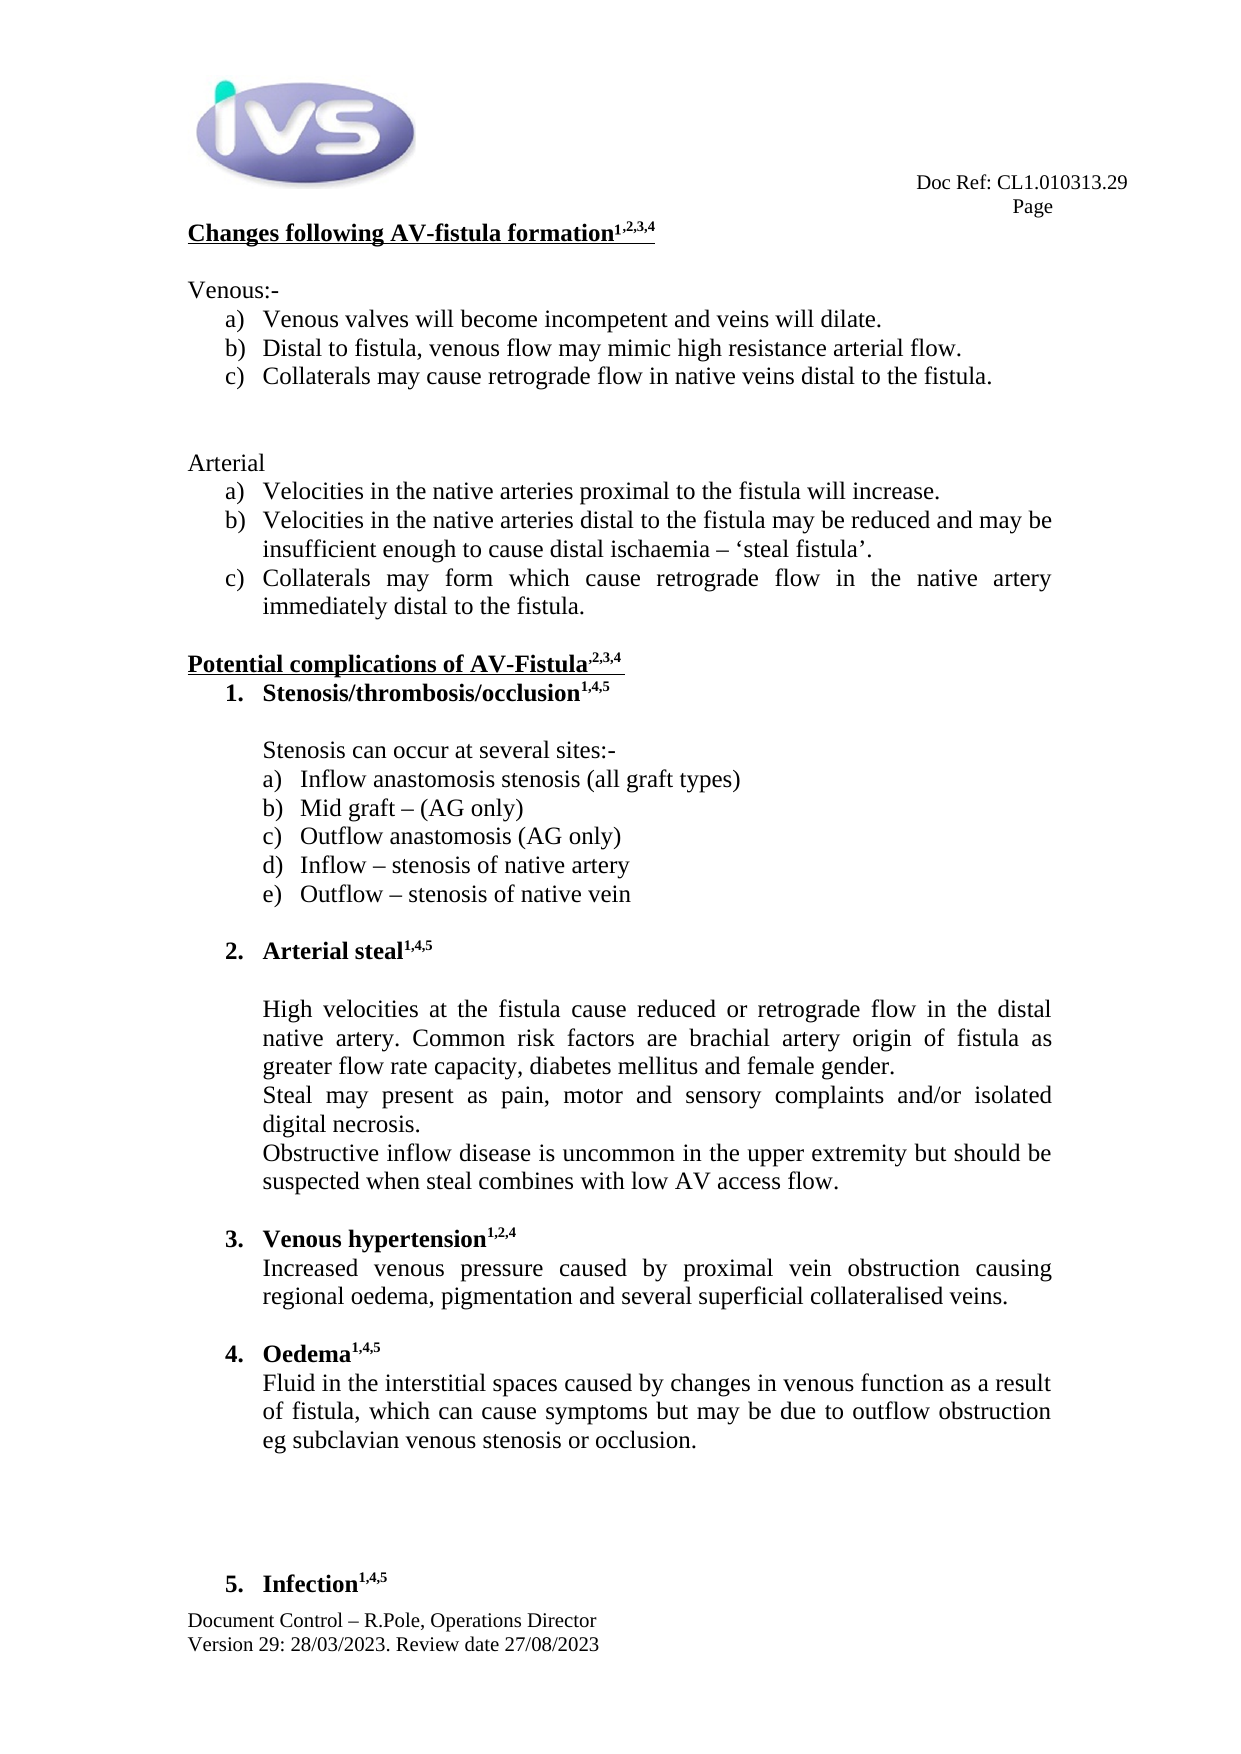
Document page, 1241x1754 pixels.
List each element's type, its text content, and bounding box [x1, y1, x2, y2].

list Inflow anastomosis stenosis (all graft types) [262, 764, 1053, 793]
list Distal to fistula, venous flow may mimic high resistance arterial flow. [225, 333, 1053, 361]
list Mid graft – (AG only) [262, 793, 1053, 821]
text Changes following AV-fistula formation¹,2,3,4 [187, 218, 1053, 246]
list Collaterals may cause retrograde flow in native veins distal to the fistula. [225, 361, 1053, 390]
text Potential complications of AV-Fistula,2,3,4 [187, 649, 1053, 678]
text Stenosis can occur at several sites:- [262, 735, 1053, 764]
list Oedema1,4,5 [225, 1339, 1053, 1368]
list Arterial steal1,4,5 [225, 936, 1053, 965]
list Venous valves will become incompetent and veins will dilate. [225, 304, 1053, 333]
list Velocities in the native arteries proximal to the fistula will increase. [225, 476, 1053, 505]
text Steal may present as pain, motor and sensory complaints and/or isolated digital necrosis. [262, 1080, 1053, 1138]
list Stenosis/thrombosis/occlusion1,4,5 [225, 678, 1053, 706]
list Outflow anastomosis (AG only) [262, 821, 1053, 850]
list Venous hypertension1,2,4 [225, 1224, 1053, 1253]
list Velocities in the native arteries distal to the fistula may be reduced and may be insufficient enough to cause distal ischaemia – ‘steal fistula’. [225, 505, 1053, 563]
list Outflow – stenosis of native vein [262, 879, 1053, 908]
list Collaterals may form which cause retrograde flow in the native artery immediately distal to the fistula. [225, 563, 1053, 620]
text Increased venous pressure caused by proximal vein obstruction causing regional oedema, pigmentation and several superficial collateralised veins. [262, 1253, 1053, 1310]
list Inflow – stenosis of native artery [262, 850, 1053, 879]
list Infection1,4,5 [225, 1569, 1053, 1598]
text Obstructive inflow disease is uncommon in the upper extremity but should be suspected when steal combines with low AV access flow. [262, 1138, 1053, 1195]
text Arterial [187, 448, 1053, 476]
text Venous:- [187, 275, 1053, 304]
text Fluid in the interstitial spaces caused by changes in venous function as a result of fistula, which can cause symptoms but may be due to outflow obstruction eg subclavian venous stenosis or occlusion. [262, 1368, 1053, 1454]
text High velocities at the fistula cause reduced or retrograde flow in the distal native artery. Common risk factors are brachial artery origin of fistula as greater flow rate capacity, diabetes mellitus and female gender. [262, 994, 1053, 1080]
picture [187, 75, 416, 189]
